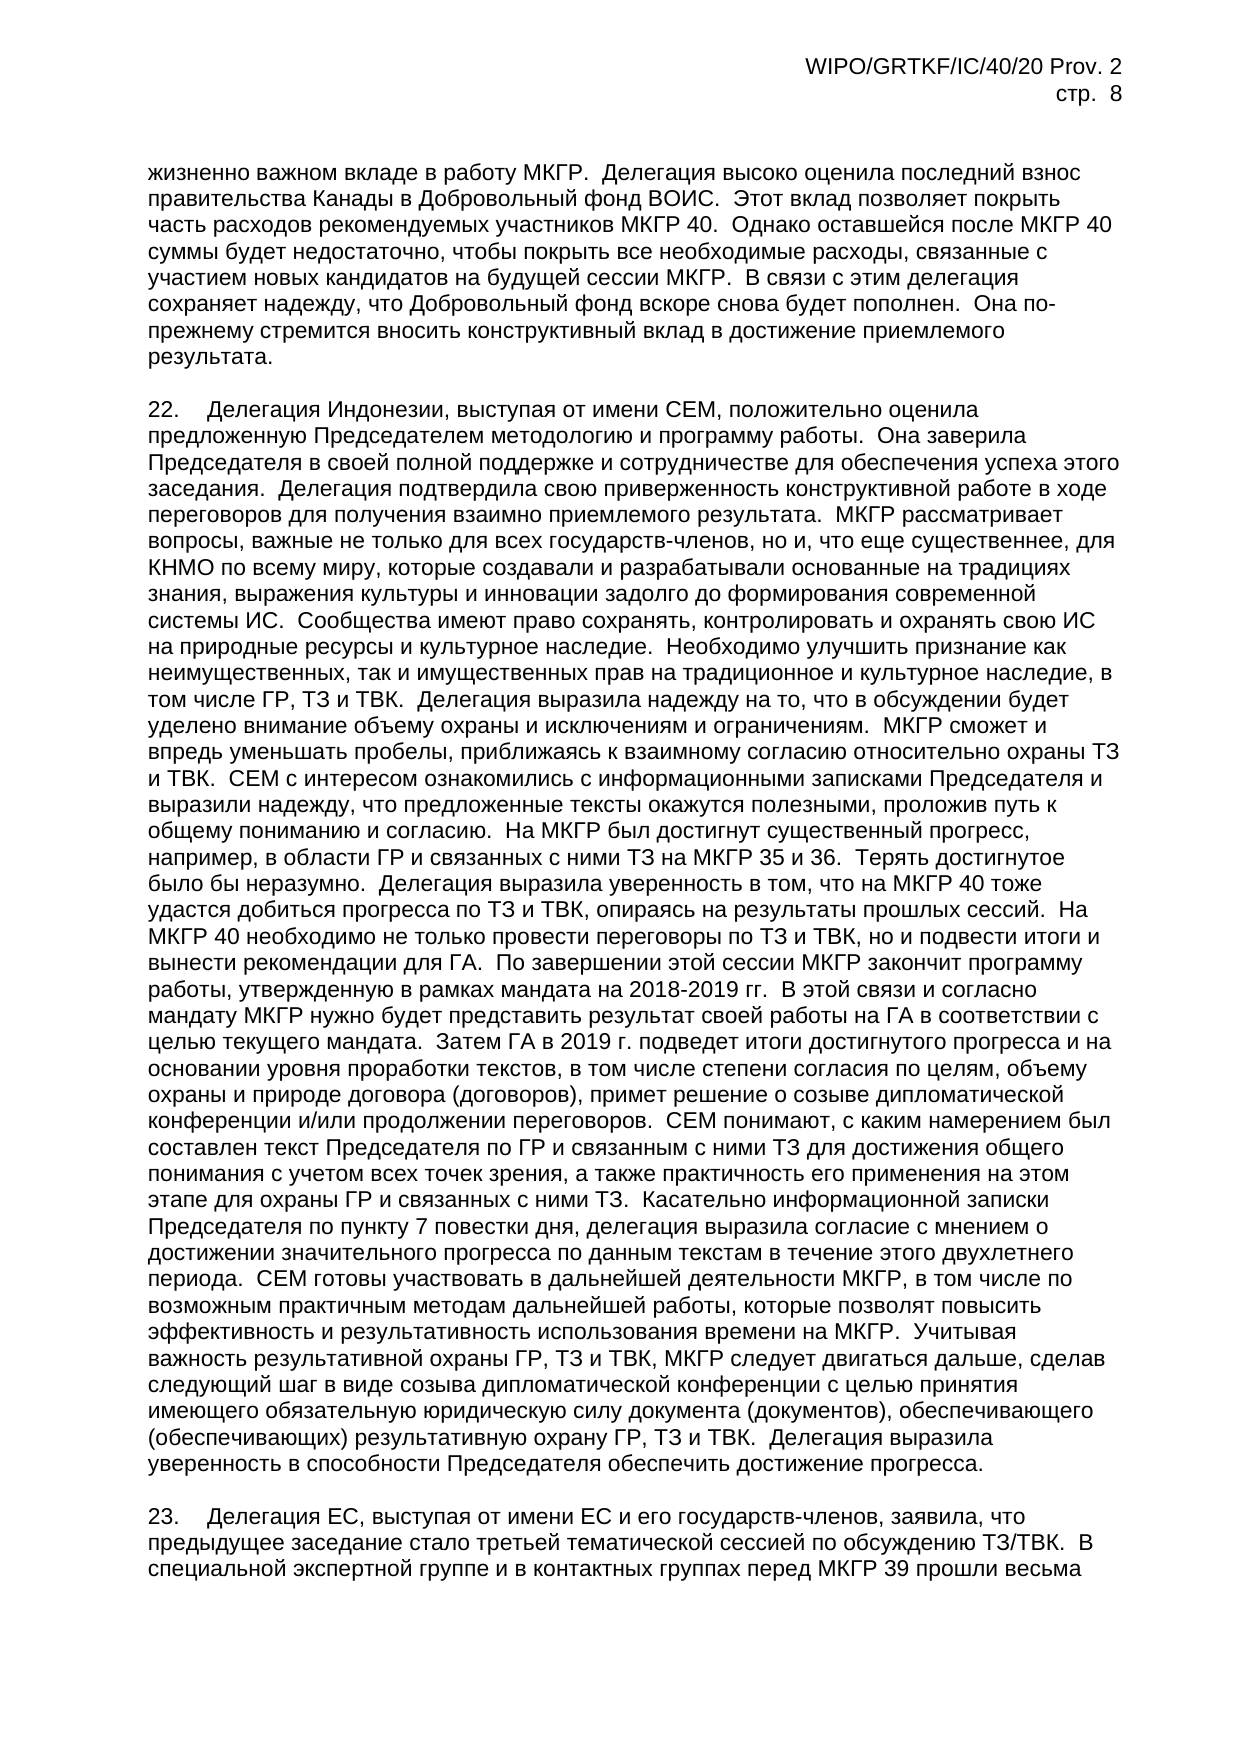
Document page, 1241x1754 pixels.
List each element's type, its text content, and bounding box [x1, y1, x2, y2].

list Делегация Индонезии, выступая от имени СЕМ, положительно оценила предложенную Председателем методологию и программу работы. Она заверила Председателя в своей полной поддержке и сотрудничестве для обеспечения успеха этого заседания. Делегация подтвердила свою приверженность конструктивной работе в ходе переговоров для получения взаимно приемлемого результата. МКГР рассматривает вопросы, важные не только для всех государств-членов, но и, что еще существеннее, для КНМО по всему миру, которые создавали и разрабатывали основанные на традициях знания, выражения культуры и инновации задолго до формирования современной системы ИС. Сообщества имеют право сохранять, контролировать и охранять свою ИС на природные ресурсы и культурное наследие. Необходимо улучшить признание как неимущественных, так и имущественных прав на традиционное и культурное наследие, в том числе ГР, ТЗ и ТВК. Делегация выразила надежду на то, что в обсуждении будет уделено внимание объему охраны и исключениям и ограничениям. МКГР сможет и впредь уменьшать пробелы, приближаясь к взаимному согласию относительно охраны ТЗ и ТВК. СЕМ с интересом ознакомились с информационными записками Председателя и выразили надежду, что предложенные тексты окажутся полезными, проложив путь к общему пониманию и согласию. На МКГР был достигнут существенный прогресс, например, в области ГР и связанных с ними ТЗ на МКГР 35 и 36. Терять достигнутое было бы неразумно. Делегация выразила уверенность в том, что на МКГР 40 тоже удастся добиться прогресса по ТЗ и ТВК, опираясь на результаты прошлых сессий. На МКГР 40 необходимо не только провести переговоры по ТЗ и ТВК, но и подвести итоги и вынести рекомендации для ГА. По завершении этой сессии МКГР закончит программу работы, утвержденную в рамках мандата на 2018-2019 гг. В этой связи и согласно мандату МКГР нужно будет представить результат своей работы на ГА в соответствии с целью текущего мандата. Затем ГА в 2019 г. подведет итоги достигнутого прогресса и на основании уровня проработки текстов, в том числе степени согласия по целям, объему охраны и природе договора (договоров), примет решение о созыве дипломатической конференции и/или продолжении переговоров. СЕМ понимают, с каким намерением был составлен текст Председателя по ГР и связанным с ними ТЗ для достижения общего понимания с учетом всех точек зрения, а также практичность его применения на этом этапе для охраны ГР и связанных с ними ТЗ. Касательно информационной записки Председателя по пункту 7 повестки дня, делегация выразила согласие с мнением о достижении значительного прогресса по данным текстам в течение этого двухлетнего периода. СЕМ готовы участвовать в дальнейшей деятельности МКГР, в том числе по возможным практичным методам дальнейшей работы, которые позволят повысить эффективность и результативность использования времени на МКГР. Учитывая важность результативной охраны ГР, ТЗ и ТВК, МКГР следует двигаться дальше, сделав следующий шаг в виде созыва дипломатической конференции с целью принятия имеющего обязательную юридическую силу документа (документов), обеспечивающего (обеспечивающих) результативную охрану ГР, ТЗ и ТВК. Делегация выразила уверенность в способности Председателя обеспечить достижение прогресса. [148, 396, 1122, 1476]
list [148, 1503, 1122, 1582]
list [148, 158, 1122, 369]
